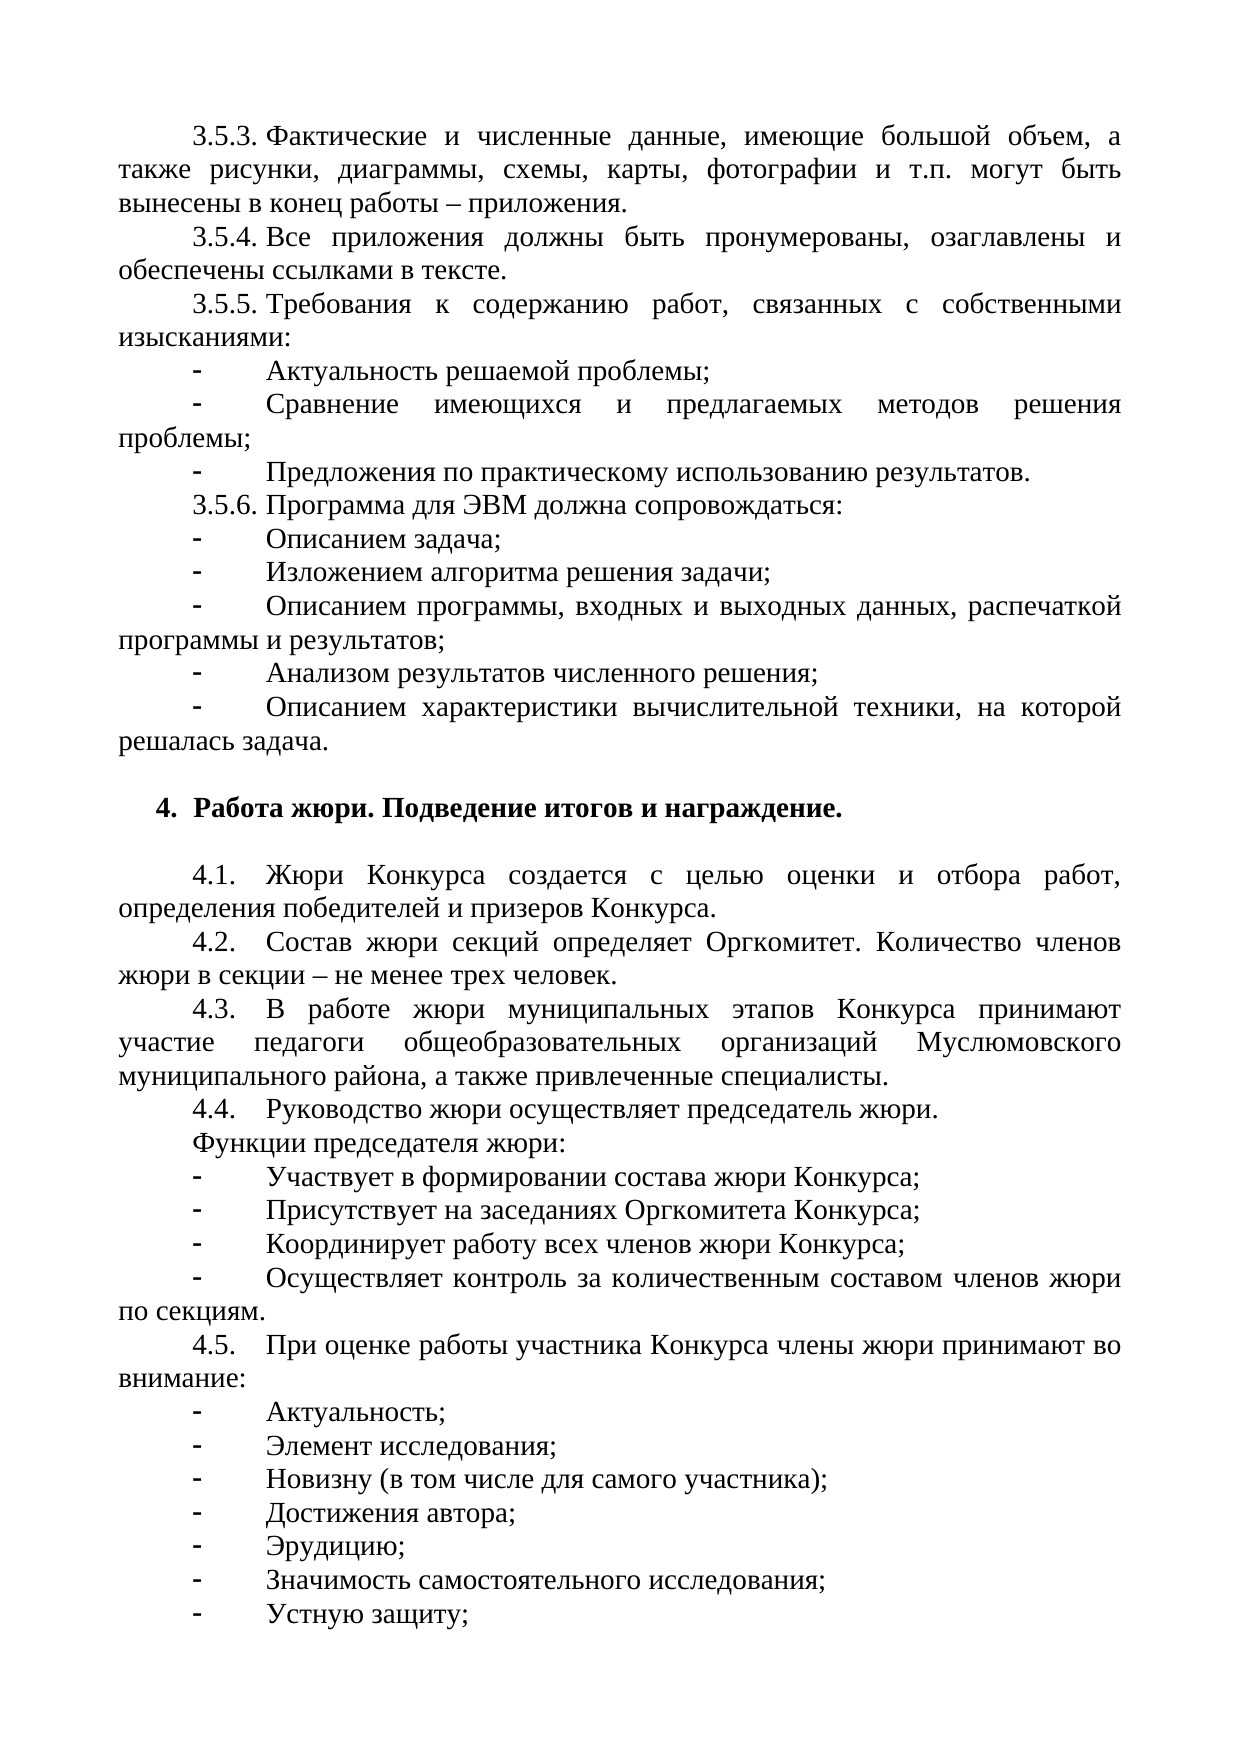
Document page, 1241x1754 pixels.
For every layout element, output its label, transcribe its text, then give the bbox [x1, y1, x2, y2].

list Описанием задача; [118, 521, 1122, 554]
list Фактические и численные данные, имеющие большой объем, а также рисунки, диаграммы, схемы, карты, фотографии и т.п. могут быть вынесены в конец работы – приложения. [118, 118, 1122, 219]
list Достижения автора; [118, 1495, 1122, 1528]
list Актуальность; [118, 1394, 1122, 1428]
list Актуальность решаемой проблемы; [118, 353, 1122, 387]
list Сравнение имеющихся и предлагаемых методов решения проблемы; [118, 387, 1122, 454]
list Описанием программы, входных и выходных данных, распечаткой программы и результатов; [118, 588, 1122, 655]
list При оценке работы участника Конкурса члены жюри принимают во внимание: [118, 1327, 1122, 1394]
list Анализом результатов численного решения; [118, 655, 1122, 689]
list Эрудицию; [118, 1528, 1122, 1562]
list Новизну (в том числе для самого участника); [118, 1461, 1122, 1495]
list Руководство жюри осуществляет председатель жюри. [118, 1092, 1122, 1125]
list Устную защиту; [118, 1596, 1122, 1629]
list Участвует в формировании состава жюри Конкурса; [118, 1159, 1122, 1192]
list Изложением алгоритма решения задачи; [118, 554, 1122, 588]
list Жюри Конкурса создается с целью оценки и отбора работ, определения победителей и призеров Конкурса. [118, 857, 1122, 924]
list Требования к содержанию работ, связанных с собственными изысканиями: [118, 286, 1122, 353]
list Описанием характеристики вычислительной техники, на которой решалась задача. [118, 689, 1122, 756]
list Функции председателя жюри: [118, 1125, 1122, 1159]
list Программа для ЭВМ должна сопровождаться: [118, 487, 1122, 521]
list Элемент исследования; [118, 1428, 1122, 1461]
list Все приложения должны быть пронумерованы, озаглавлены и обеспечены ссылками в тексте. [118, 219, 1122, 286]
list Предложения по практическому использованию результатов. [118, 454, 1122, 487]
list Значимость самостоятельного исследования; [118, 1562, 1122, 1596]
list Работа жюри. Подведение итогов и награждение. [156, 790, 1122, 823]
list Координирует работу всех членов жюри Конкурса; [118, 1226, 1122, 1260]
list Присутствует на заседаниях Оргкомитета Конкурса; [118, 1192, 1122, 1226]
list Состав жюри секций определяет Оргкомитет. Количество членов жюри в секции – не менее трех человек. [118, 924, 1122, 991]
list Осуществляет контроль за количественным составом членов жюри по секциям. [118, 1260, 1122, 1327]
list В работе жюри муниципальных этапов Конкурса принимают участие педагоги общеобразовательных организаций Муслюмовского муниципального района, а также привлеченные специалисты. [118, 991, 1122, 1092]
